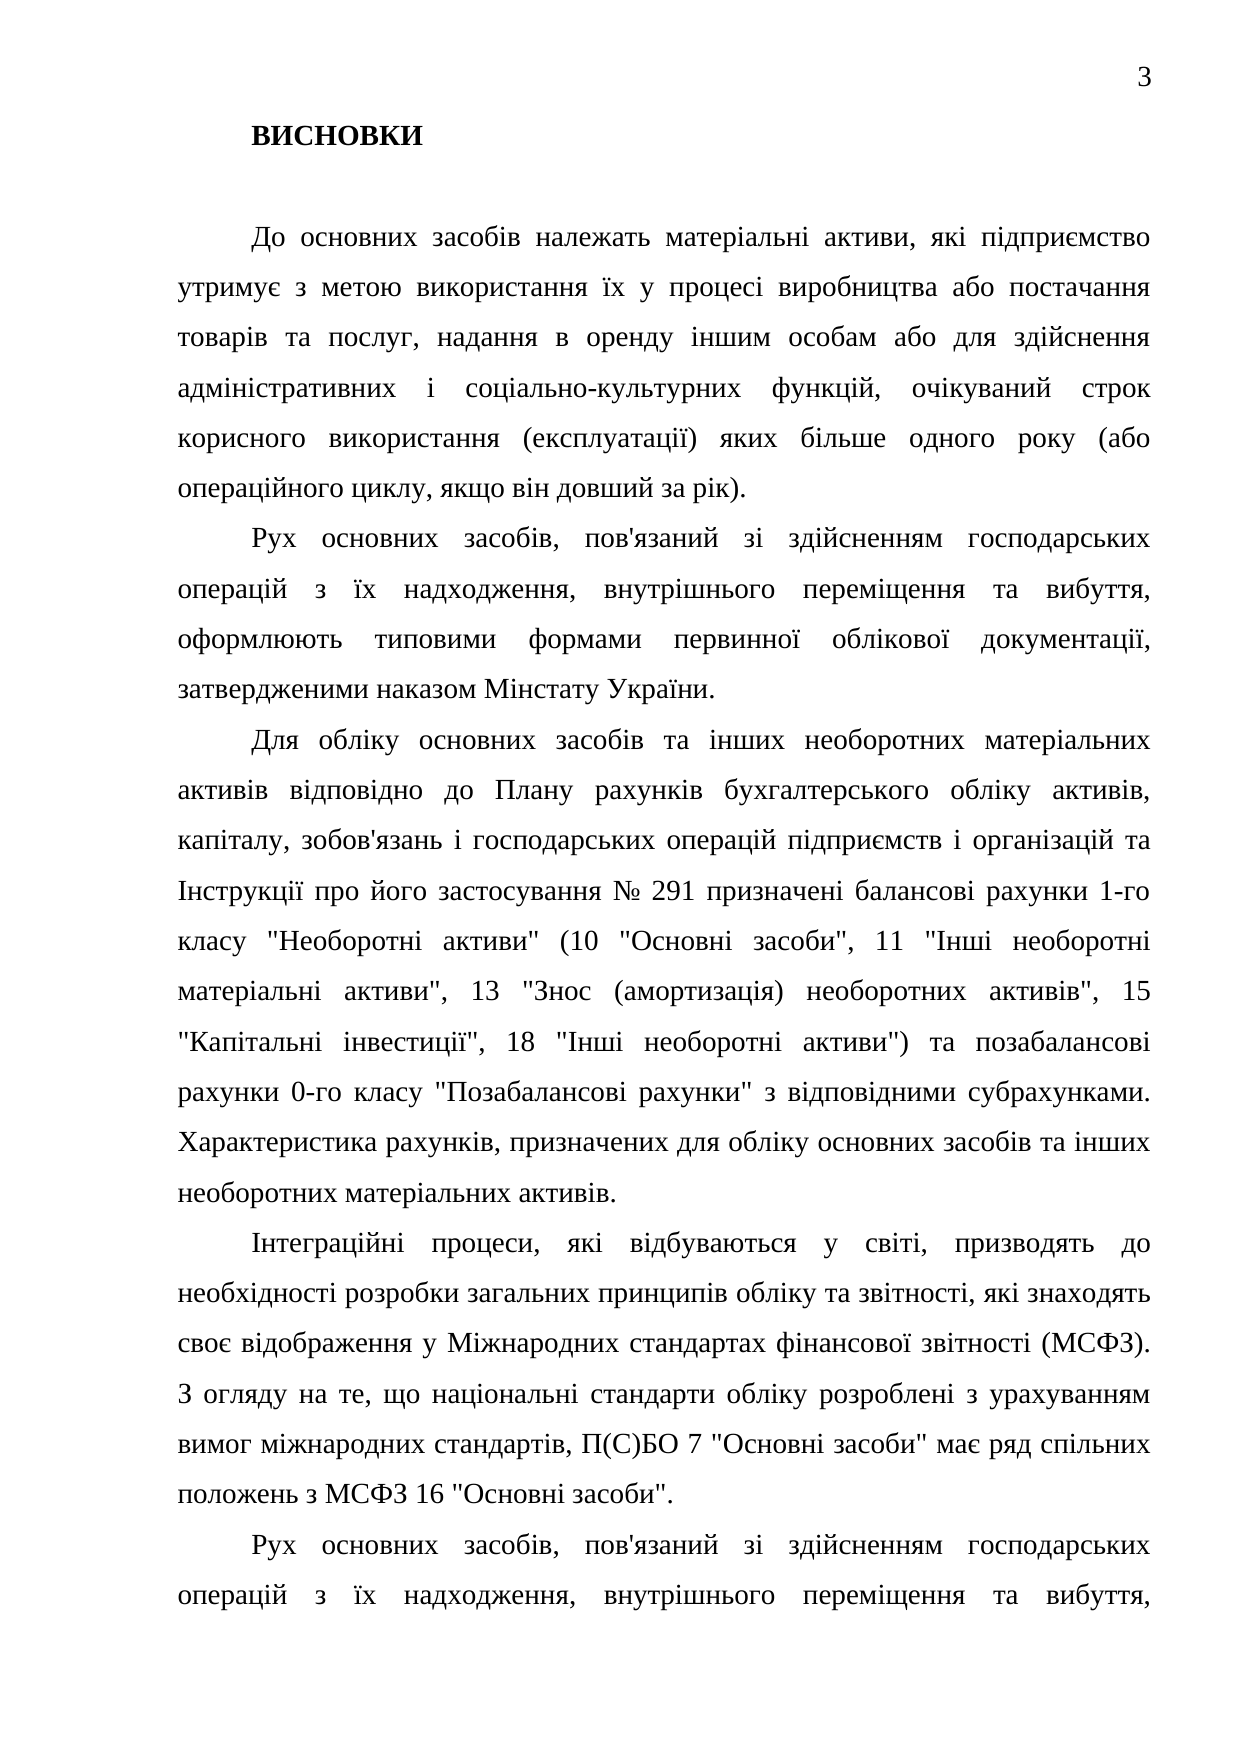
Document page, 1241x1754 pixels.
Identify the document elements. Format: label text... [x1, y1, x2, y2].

title висновки [177, 118, 1152, 152]
text Для обліку основних засобів та інших необоротних матеріальних активів відповідно до Плану рахунків бухгалтерського обліку активів, капіталу, зобов'язань і господарських операцій підприємств і організацій та Інструкції про його застосування № 291 призначені балансові рахунки 1-го класу "Необоротні активи" (10 "Основні засоби", 11 "Інші необоротні матеріальні активи", 13 "Знос (амортизація) необоротних активів", 15 "Капітальні інвестиції", 18 "Інші необоротні активи") та позабалансові рахунки 0-го класу "Позабалансові рахунки" з відповідними субрахунками. Характеристика рахунків, призначених для обліку основних засобів та інших необоротних матеріальних активів. [177, 722, 1152, 1208]
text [177, 1527, 1152, 1611]
text Інтеграційні процеси, які відбуваються у світі, призводять до необхідності розробки загальних принципів обліку та звітності, які знаходять своє відображення у Міжнародних стандартах фінансової звітності (МСФЗ). З огляду на те, що національні стандарти обліку розроблені з урахуванням вимог міжнародних стандартів, П(С)БО 7 "Основні засоби" має ряд спільних положень з МСФЗ 16 "Основні засоби". [177, 1225, 1152, 1510]
text До основних засобів належать матеріальні активи, які підприємство утримує з метою використання їх у процесі виробництва або постачання товарів та послуг, надання в оренду іншим особам або для здійснення адміністративних і соціально-культурних функцій, очікуваний строк корисного використання (експлуатації) яких більше одного року (або операційного циклу, якщо він довший за рік). [177, 219, 1152, 504]
